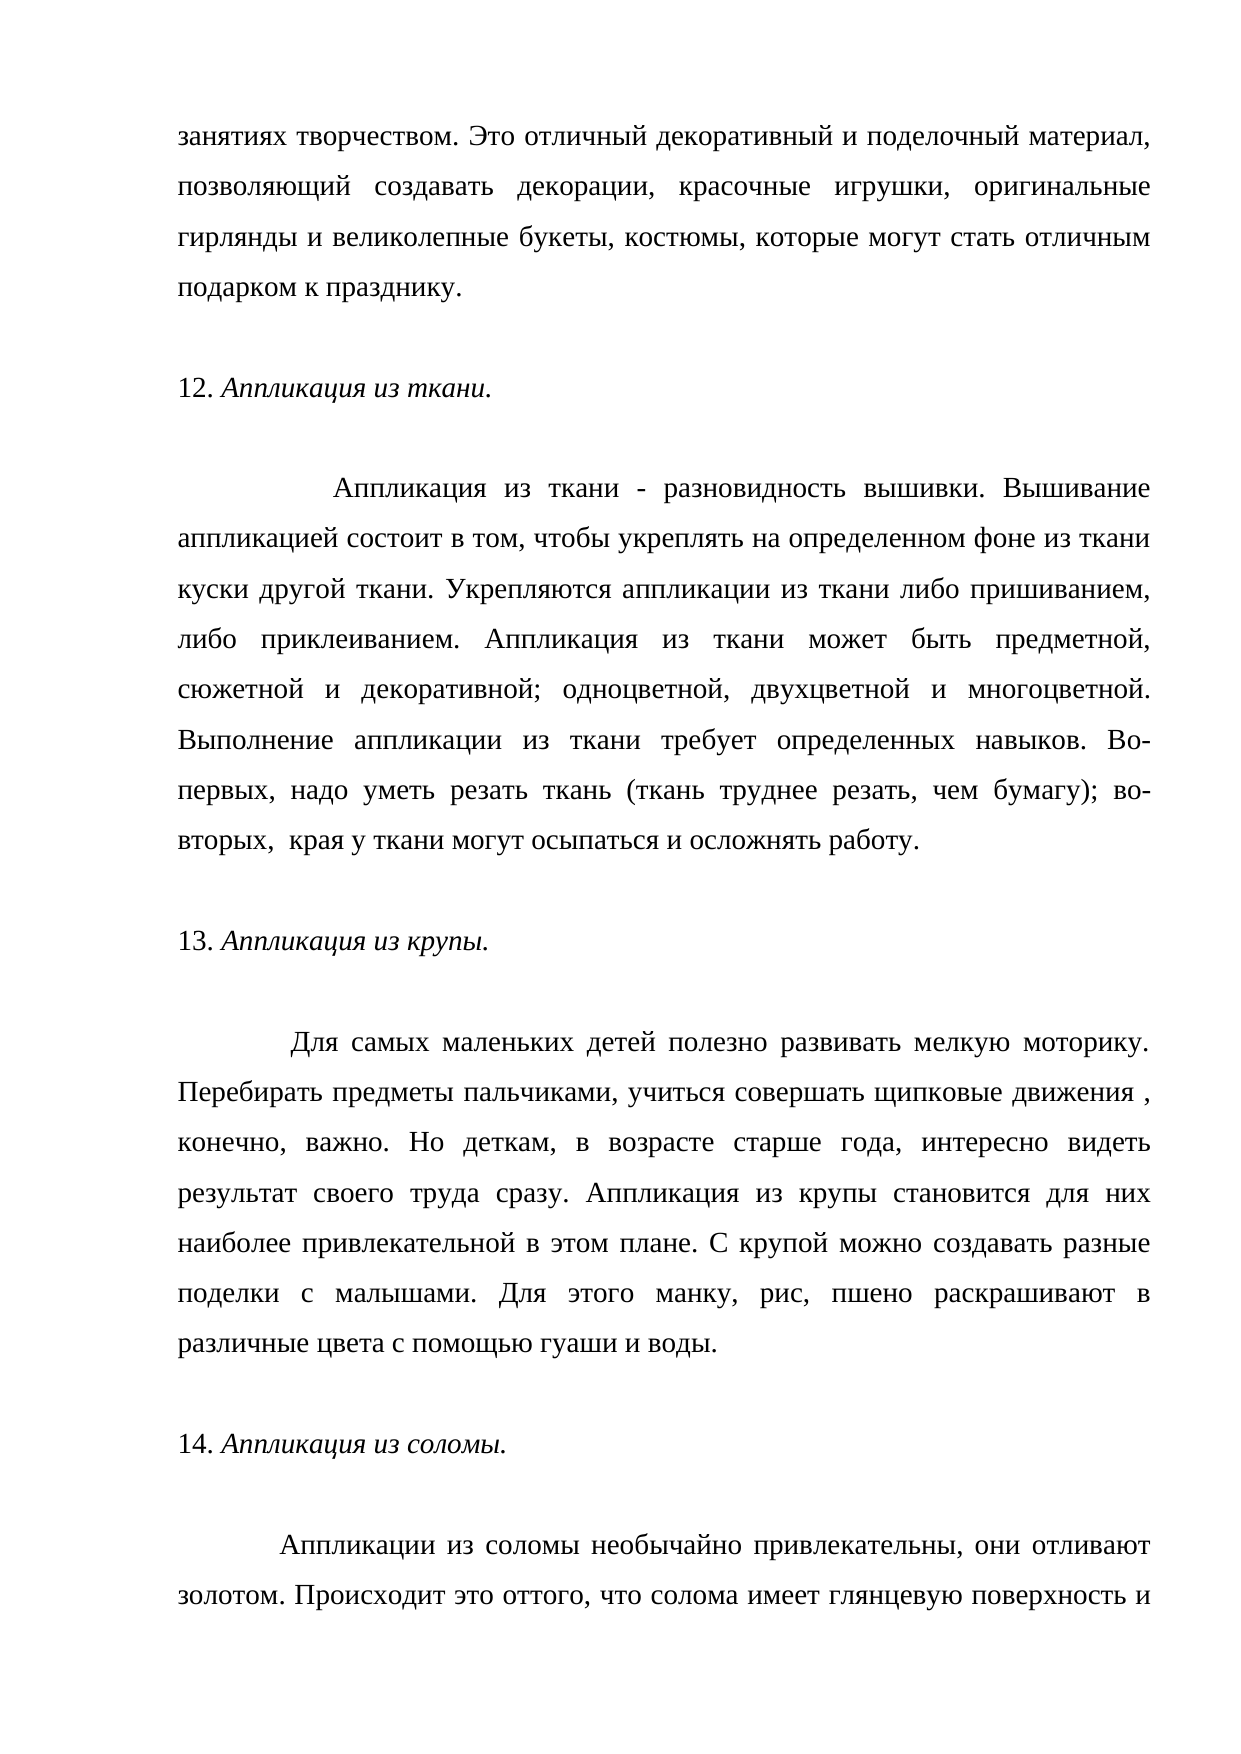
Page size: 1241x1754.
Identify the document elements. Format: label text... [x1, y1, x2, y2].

text 13. Аппликация из крупы. [177, 873, 1152, 957]
text Аппликация из ткани - разновидность вышивки. Вышивание аппликацией состоит в том, чтобы укреплять на определенном фоне из ткани куски другой ткани. Укрепляются аппликации из ткани либо пришиванием, либо приклеиванием. Аппликация из ткани может быть предметной, сюжетной и декоративной; одноцветной, двухцветной и многоцветной. Выполнение аппликации из ткани требует определенных навыков. Во-первых, надо уметь резать ткань (ткань труднее резать, чем бумагу); во-вторых, края у ткани могут осыпаться и осложнять работу. [177, 420, 1152, 856]
text 12. Аппликация из ткани. [177, 319, 1152, 403]
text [177, 1477, 1152, 1611]
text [177, 118, 1152, 303]
text 14. Аппликация из соломы. [177, 1376, 1152, 1460]
text Для самых маленьких детей полезно развивать мелкую моторику. Перебирать предметы пальчиками, учиться совершать щипковые движения , конечно, важно. Но деткам, в возрасте старше года, интересно видеть результат своего труда сразу. Аппликация из крупы становится для них наиболее привлекательной в этом плане. С крупой можно создавать разные поделки с малышами. Для этого манку, рис, пшено раскрашивают в различные цвета с помощью гуаши и воды. [177, 973, 1152, 1359]
